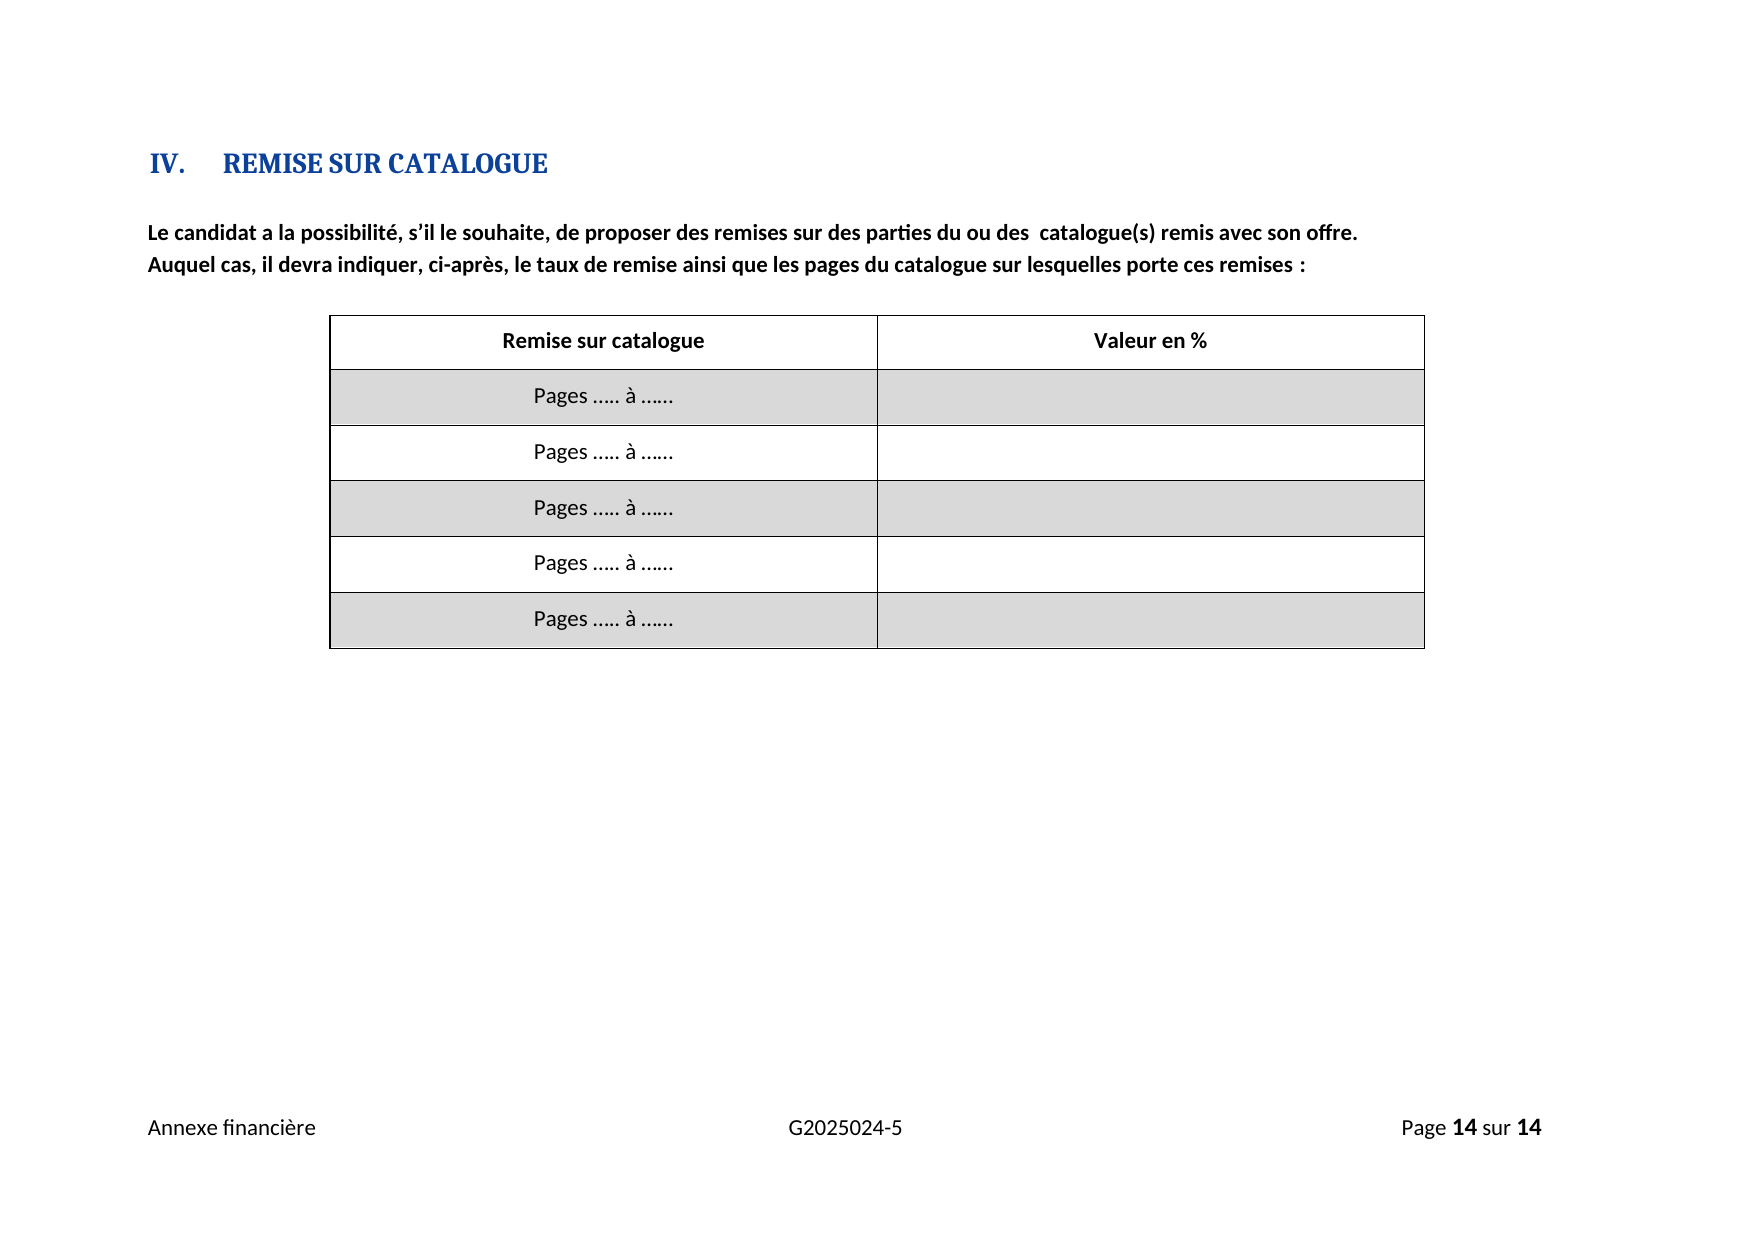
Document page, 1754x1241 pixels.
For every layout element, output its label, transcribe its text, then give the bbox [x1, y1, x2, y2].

table_cell [878, 426, 1424, 480]
text Le candidat a la possibilité, s’il le souhaite, de proposer des remises sur des parties du ou des catalogue(s) remis avec son offre. [148, 218, 1606, 246]
table_cell Pages ….. à …… [331, 537, 877, 592]
table_cell Pages ….. à …… [331, 426, 877, 480]
table_cell [878, 481, 1424, 536]
subtitle REMISE SUR CATALOGUE [185, 148, 1606, 181]
table_cell Pages ….. à …… [331, 370, 877, 424]
table_cell [878, 537, 1424, 592]
table_cell [878, 593, 1424, 647]
table_cell [878, 370, 1424, 424]
text Auquel cas, il devra indiquer, ci-après, le taux de remise ainsi que les pages du catalogue sur lesquelles porte ces remises : [148, 251, 1606, 278]
table_cell Pages ….. à …… [331, 481, 877, 536]
table_header Remise sur catalogue [331, 316, 877, 369]
table_header Valeur en % [878, 316, 1424, 369]
table_cell Pages ….. à …… [331, 593, 877, 647]
